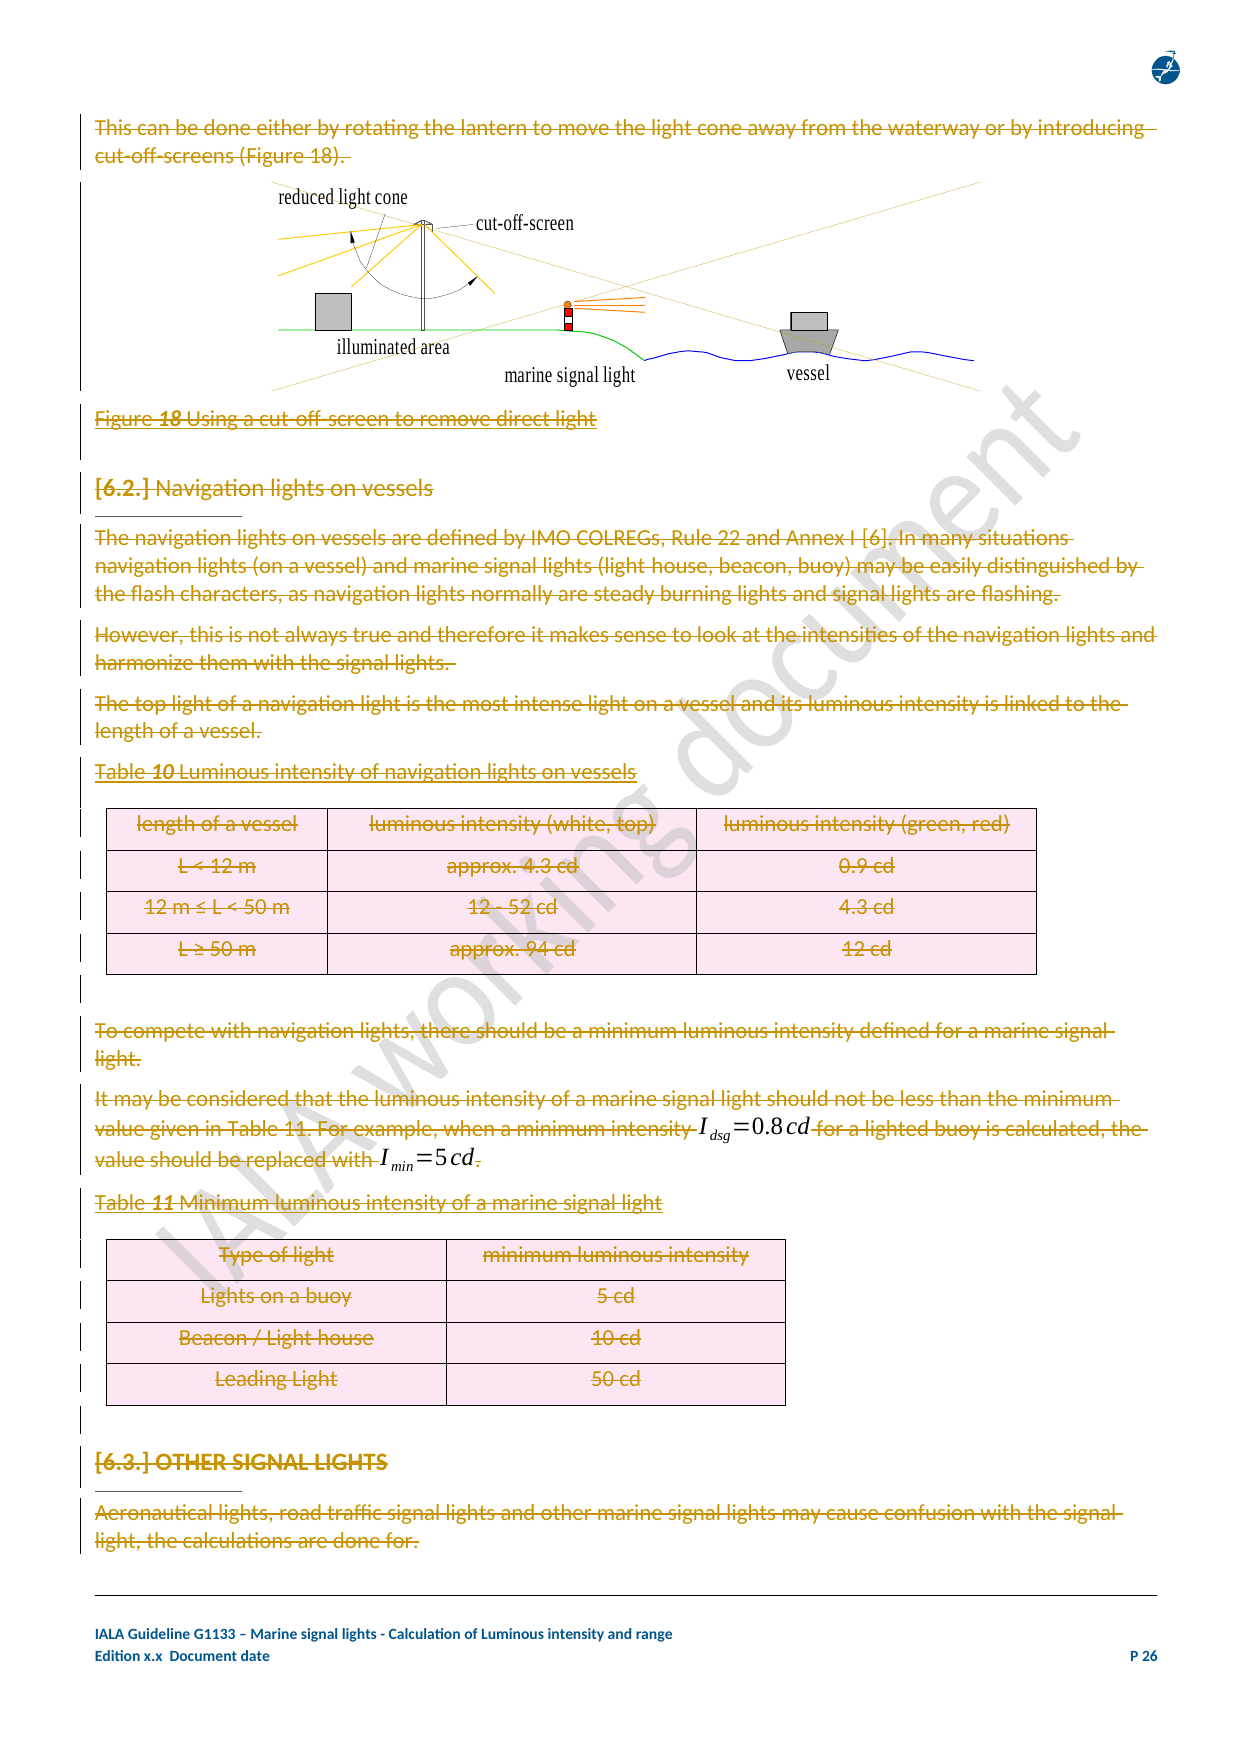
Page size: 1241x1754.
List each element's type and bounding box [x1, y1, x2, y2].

picture [1120, 0, 1239, 119]
